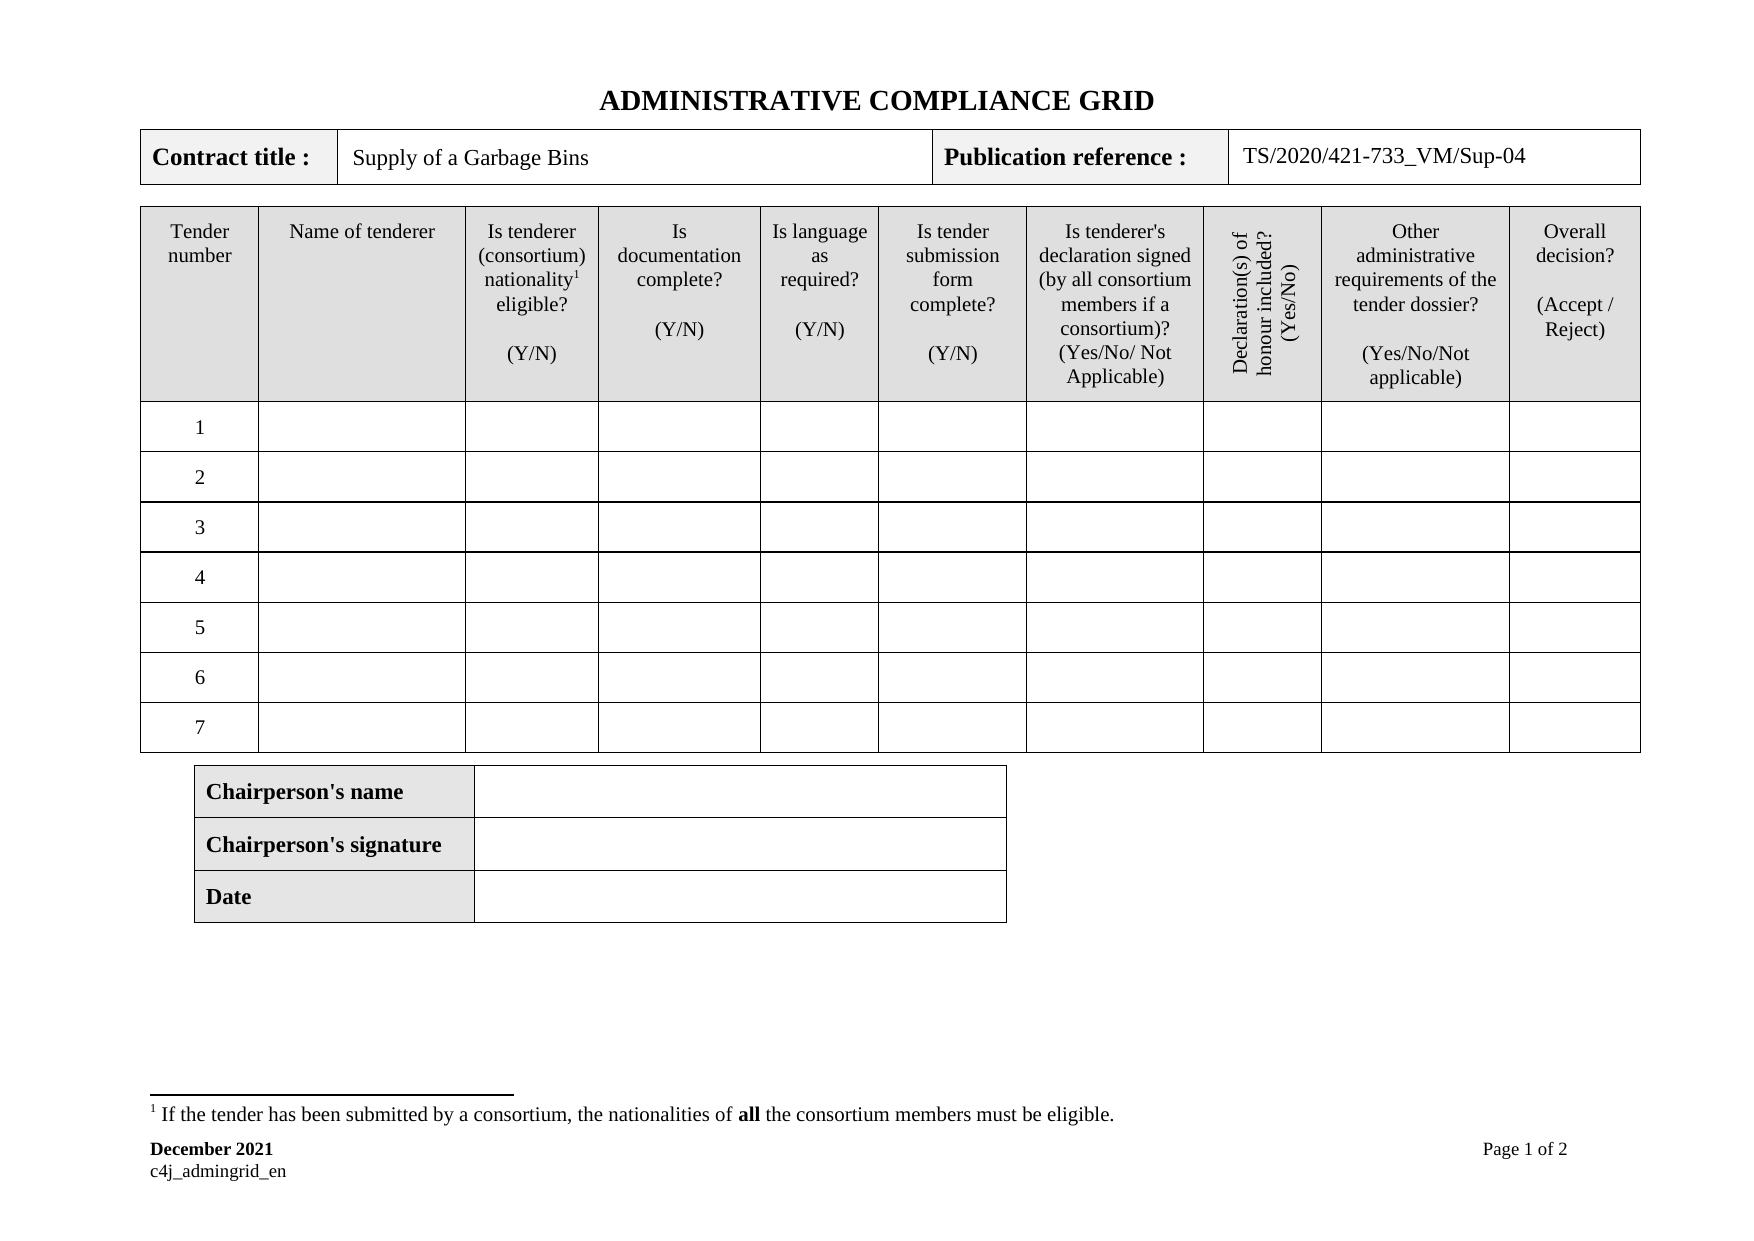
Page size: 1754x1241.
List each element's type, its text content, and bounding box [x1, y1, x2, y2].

table_cell [879, 553, 1026, 602]
table_header Is tenderer (consortium) nationality eligible? (Y/N) [466, 207, 598, 401]
table_header Contract title : [141, 130, 337, 184]
table_cell [1322, 603, 1509, 652]
table_cell [1510, 653, 1640, 702]
table_cell [761, 503, 878, 551]
table_header Publication reference : [933, 130, 1228, 184]
table_cell [466, 653, 598, 702]
table_cell [466, 553, 598, 602]
table_cell [259, 703, 465, 752]
table_cell [599, 653, 760, 702]
table_cell [1027, 503, 1203, 551]
table_cell [599, 603, 760, 652]
table_cell [475, 818, 1006, 870]
table_cell [879, 503, 1026, 551]
table_cell [599, 503, 760, 551]
table_cell [599, 703, 760, 752]
table_cell [1204, 553, 1321, 602]
table_cell [1027, 703, 1203, 752]
table_cell [879, 402, 1026, 451]
table_cell [466, 452, 598, 501]
table_cell [1204, 402, 1321, 451]
table_cell Date [195, 871, 474, 922]
table_cell [1027, 553, 1203, 602]
table_cell [1510, 553, 1640, 602]
table_cell [1322, 553, 1509, 602]
table_header Chairperson's name [195, 766, 474, 817]
table_cell [1322, 452, 1509, 501]
table_header Overall decision? (Accept / Reject) [1510, 207, 1640, 401]
table_cell [259, 553, 465, 602]
table_cell [1322, 653, 1509, 702]
table_header Is tenderer's declaration signed (by all consortium members if a consortium)? (Yes/No/ Not Applicable) [1027, 207, 1203, 401]
table_header Declaration(s) of honour included? (Yes/No) [1204, 207, 1321, 401]
table_cell [761, 553, 878, 602]
table_cell [466, 703, 598, 752]
table_cell [466, 603, 598, 652]
subtitle ADMINISTRATIVE COMPLIANCE GRID [150, 83, 1604, 117]
table_header Other administrative requirements of the tender dossier? (Yes/No/Not applicable) [1322, 207, 1509, 401]
table_cell 1 [141, 402, 258, 451]
table_cell [1204, 503, 1321, 551]
table_cell [761, 603, 878, 652]
table_cell [1322, 703, 1509, 752]
table_cell 6 [141, 653, 258, 702]
table_cell [879, 452, 1026, 501]
table_cell [259, 603, 465, 652]
table_cell [1027, 653, 1203, 702]
table_cell [1027, 402, 1203, 451]
table_cell [761, 703, 878, 752]
table_cell [259, 503, 465, 551]
table_cell [879, 603, 1026, 652]
table_cell [1510, 503, 1640, 551]
table_cell [599, 452, 760, 501]
table_cell 2 [141, 452, 258, 501]
table_cell [599, 402, 760, 451]
table_cell [466, 503, 598, 551]
table_cell [475, 871, 1006, 922]
table_cell 7 [141, 703, 258, 752]
table_cell 5 [141, 603, 258, 652]
table_cell [599, 553, 760, 602]
table_cell [1510, 603, 1640, 652]
table_cell [1027, 452, 1203, 501]
table_cell [1510, 703, 1640, 752]
table_cell [1204, 653, 1321, 702]
table_cell [1204, 603, 1321, 652]
table_header Is language as required? (Y/N) [761, 207, 878, 401]
table_cell [259, 402, 465, 451]
table_cell [879, 653, 1026, 702]
table_header Is tender submission form complete? (Y/N) [879, 207, 1026, 401]
table_cell [1322, 503, 1509, 551]
table_cell [1027, 603, 1203, 652]
table_cell [761, 452, 878, 501]
table_header Supply of a Garbage Bins [338, 130, 932, 184]
table_cell [761, 402, 878, 451]
table_header Tender number [141, 207, 258, 401]
table_header [475, 766, 1006, 817]
table_cell [1204, 452, 1321, 501]
table_cell [761, 653, 878, 702]
table_header TS/2020/421-733_VM/Sup-04 [1229, 130, 1640, 184]
table_cell [1510, 402, 1640, 451]
table_cell 3 [141, 503, 258, 551]
table_cell [879, 703, 1026, 752]
table_cell Chairperson's signature [195, 818, 474, 870]
table_cell [466, 402, 598, 451]
table_cell [1322, 402, 1509, 451]
table_cell [259, 653, 465, 702]
table_cell [259, 452, 465, 501]
table_cell [1510, 452, 1640, 501]
table_cell 4 [141, 553, 258, 602]
table_header Name of tenderer [259, 207, 465, 401]
table_header Is documentation complete? (Y/N) [599, 207, 760, 401]
table_cell [1204, 703, 1321, 752]
